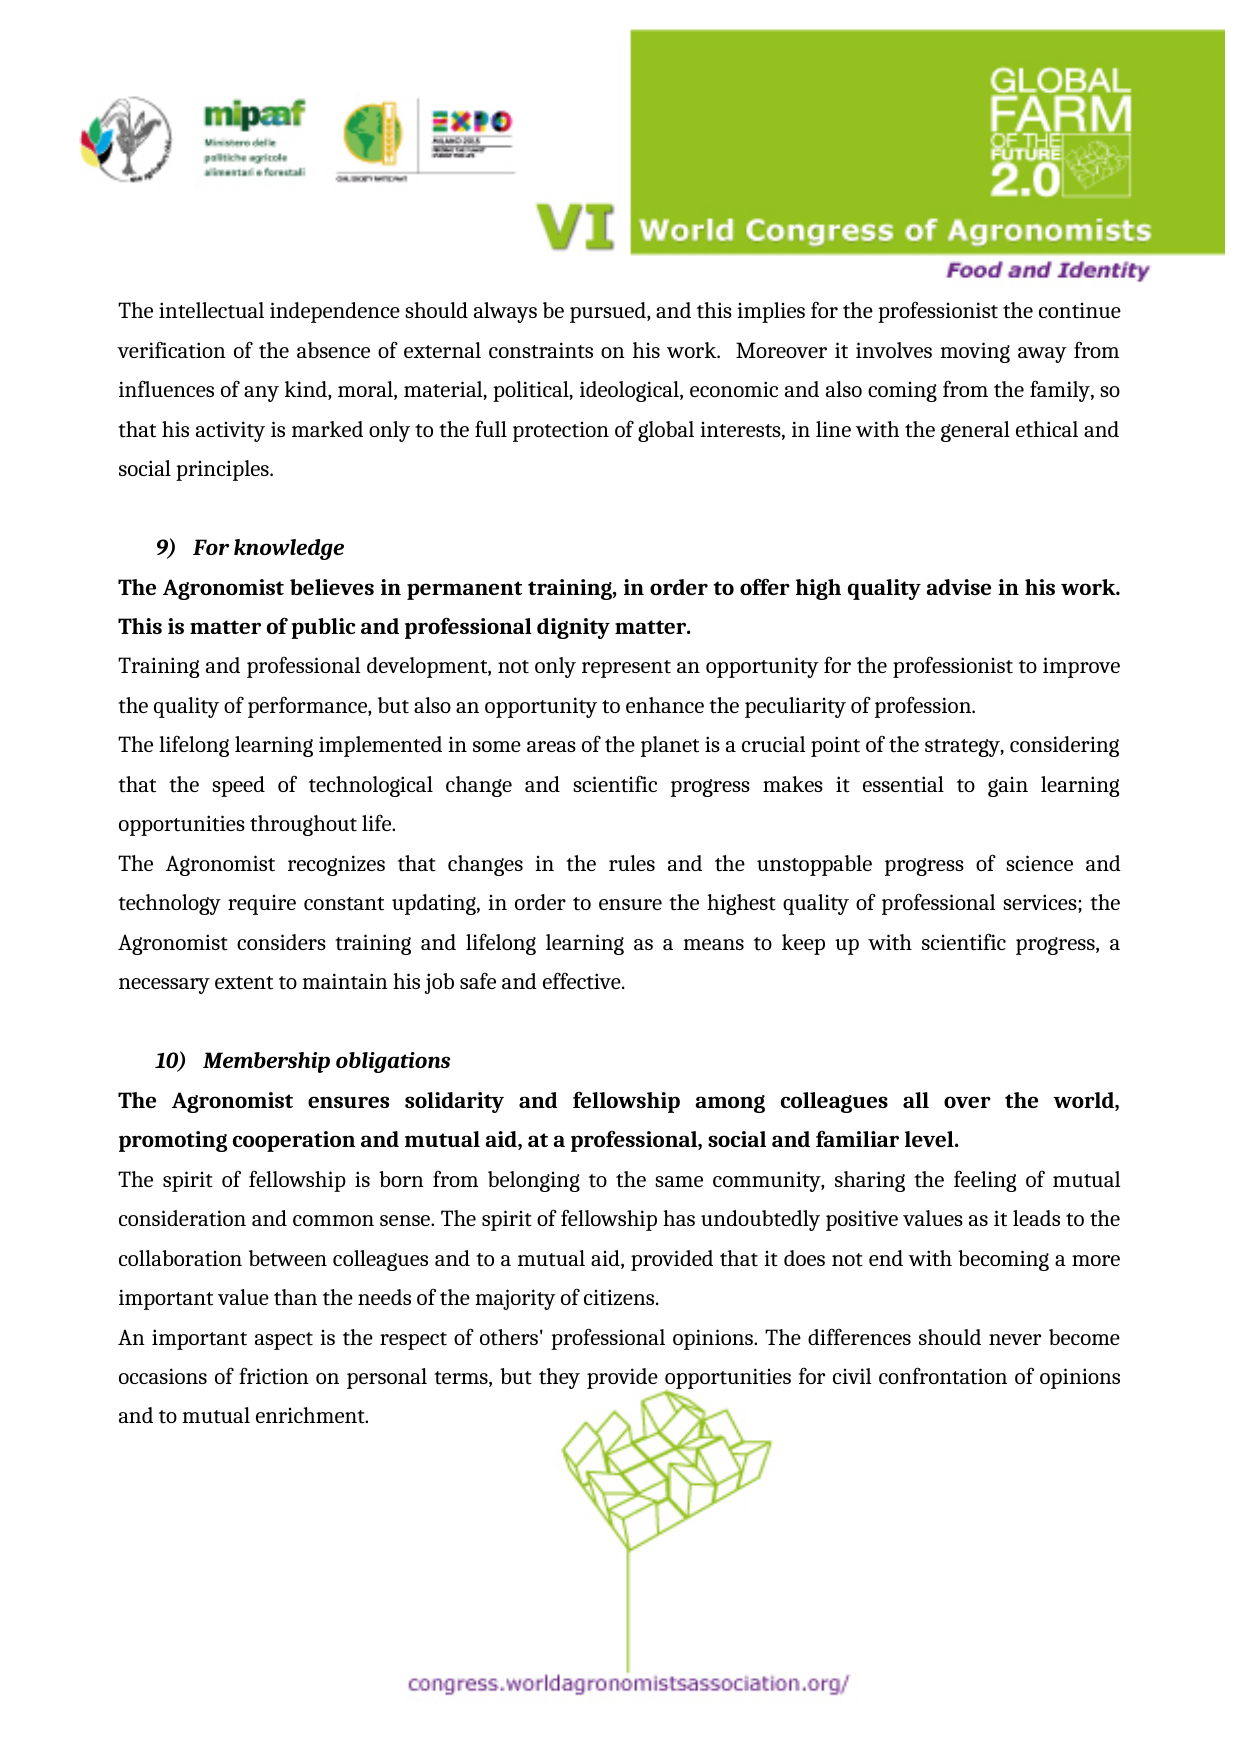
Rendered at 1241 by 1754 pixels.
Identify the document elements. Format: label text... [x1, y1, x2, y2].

text The intellectual independence should always be pursued, and this implies for the professionist the continue verification of the absence of external constraints on his work. Moreover it involves moving away from influences of any kind, moral, material, political, ideological, economic and also coming from the family, so that his activity is marked only to the full protection of global interests, in line with the general ethical and social principles. [118, 298, 1122, 482]
list For knowledge [156, 535, 1122, 561]
text The spirit of fellowship is born from belonging to the same community, sharing the feeling of mutual consideration and common sense. The spirit of fellowship has undoubtedly positive values as it leads to the collaboration between colleagues and to a mutual aid, provided that it does not end with becoming a more important value than the needs of the majority of citizens. [118, 1166, 1122, 1311]
text The Agronomist ensures solidarity and fellowship among colleagues all over the world, promoting cooperation and mutual aid, at a professional, social and familiar level. [118, 1087, 1122, 1153]
text The Agronomist believes in permanent training, in order to offer high quality advise in his work. This is matter of public and professional dignity matter. [118, 574, 1122, 640]
list Membership obligations [156, 1048, 1122, 1074]
picture [15, 28, 1225, 1740]
text The Agronomist recognizes that changes in the rules and the unstoppable progress of science and technology require constant updating, in order to ensure the highest quality of professional services; the Agronomist considers training and lifelong learning as a means to keep up with scientific progress, a necessary extent to maintain his job safe and effective. [118, 851, 1122, 995]
text Training and professional development, not only represent an opportunity for the professionist to improve the quality of performance, but also an opportunity to enhance the peculiarity of profession. [118, 653, 1122, 719]
text An important aspect is the respect of others' professional opinions. The differences should never become occasions of friction on personal terms, but they provide opportunities for civil confrontation of opinions and to mutual enrichment. [118, 1324, 1122, 1430]
text The lifelong learning implemented in some areas of the planet is a crucial point of the strategy, considering that the speed of technological change and scientific progress makes it essential to gain learning opportunities throughout life. [118, 732, 1122, 837]
